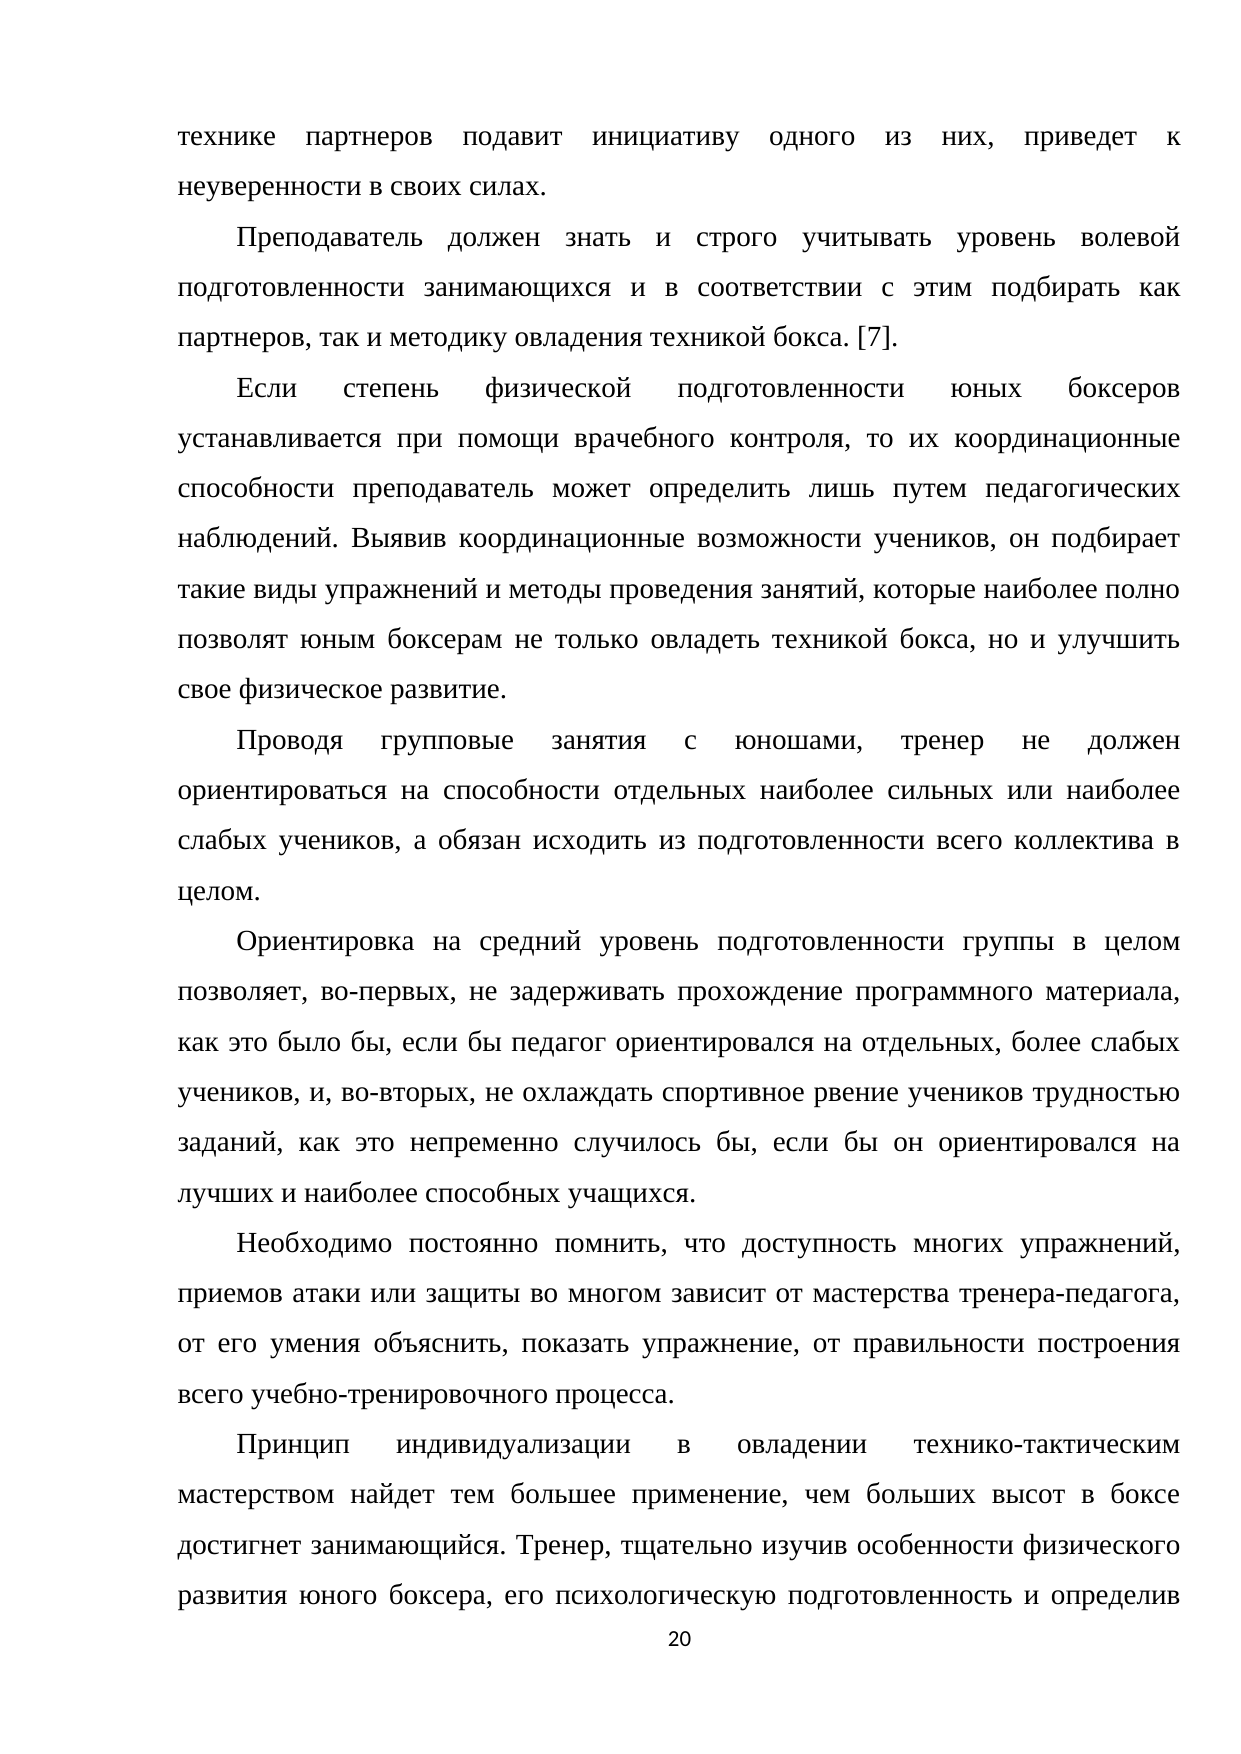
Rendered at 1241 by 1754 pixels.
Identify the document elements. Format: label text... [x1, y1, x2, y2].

text Проводя групповые занятия с юношами, тренер не должен ориентироваться на способности отдельных наиболее сильных или наиболее слабых учеников, а обязан исходить из подготовленности всего коллектива в целом. [177, 722, 1181, 906]
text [177, 1426, 1181, 1611]
text Преподаватель должен знать и строго учитывать уровень волевой подготовленности занимающихся и в соответствии с этим подбирать как партнеров, так и методику овладения техникой бокса. [7]. [177, 219, 1181, 353]
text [177, 118, 1181, 202]
text Необходимо постоянно помнить, что доступность многих упражнений, приемов атаки или защиты во многом зависит от мастерства тренера-педагога, от его умения объяснить, показать упражнение, от правильности построения всего учебно-тренировочного процесса. [177, 1225, 1181, 1409]
text Если степень физической подготовленности юных боксеров устанавливается при помощи врачебного контроля, то их координационные способности преподаватель может определить лишь путем педагогических наблюдений. Выявив координационные возможности учеников, он подбирает такие виды упражнений и методы проведения занятий, которые наиболее полно позволят юным боксерам не только овладеть техникой бокса, но и улучшить свое физическое развитие. [177, 370, 1181, 705]
text Ориентировка на средний уровень подготовленности группы в целом позволяет, во-первых, не задерживать прохождение программного материала, как это было бы, если бы педагог ориентировался на отдельных, более слабых учеников, и, во-вторых, не охлаждать спортивное рвение учеников трудностью заданий, как это непременно случилось бы, если бы он ориентировался на лучших и наиболее способных учащихся. [177, 923, 1181, 1208]
